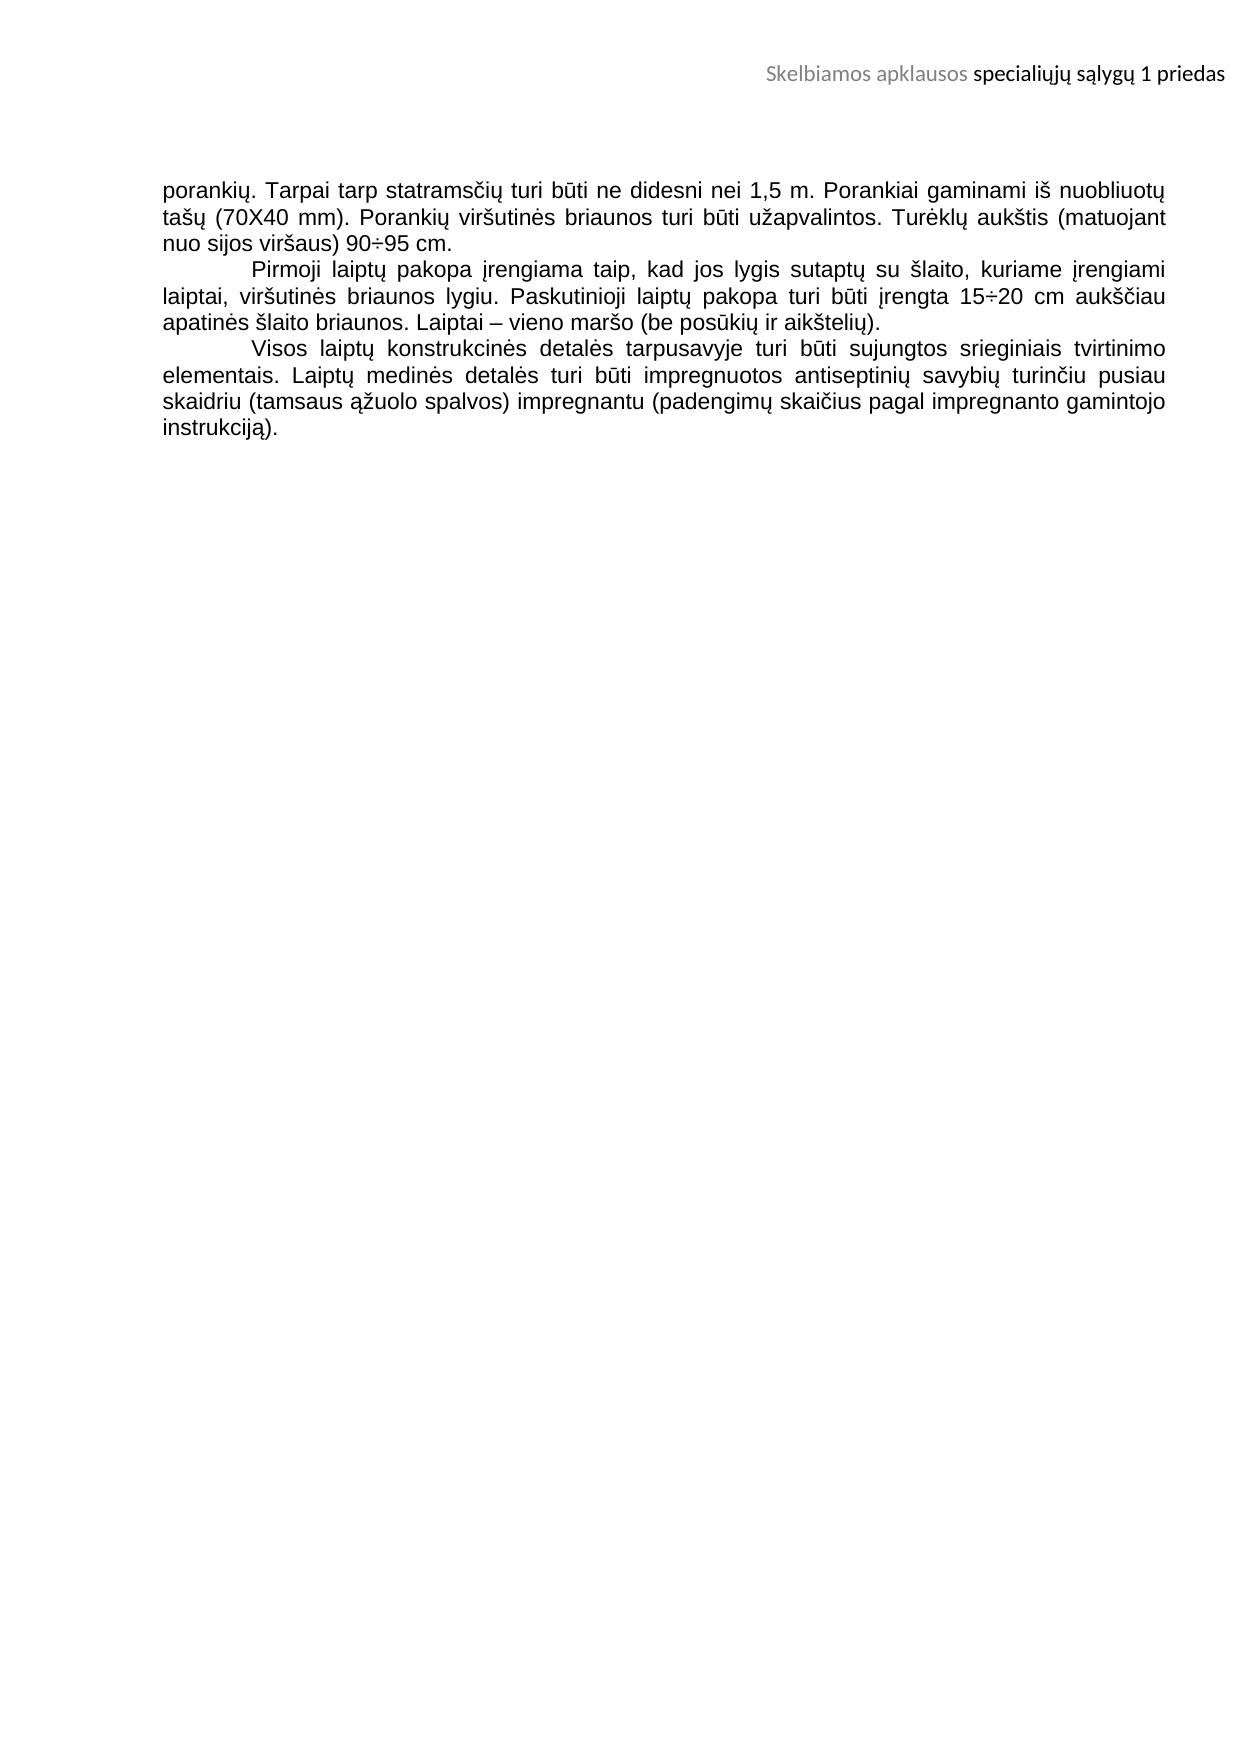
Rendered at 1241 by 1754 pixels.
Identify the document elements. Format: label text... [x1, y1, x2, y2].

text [162, 177, 1167, 256]
text Pirmoji laiptų pakopa įrengiama taip, kad jos lygis sutaptų su šlaito, kuriame įrengiami laiptai, viršutinės briaunos lygiu. Paskutinioji laiptų pakopa turi būti įrengta 15÷20 cm aukščiau apatinės šlaito briaunos. Laiptai – vieno maršo (be posūkių ir aikštelių). [162, 256, 1167, 335]
text Visos laiptų konstrukcinės detalės tarpusavyje turi būti sujungtos srieginiais tvirtinimo elementais. Laiptų medinės detalės turi būti impregnuotos antiseptinių savybių turinčiu pusiau skaidriu (tamsaus ąžuolo spalvos) impregnantu (padengimų skaičius pagal impregnanto gamintojo instrukciją). [162, 335, 1167, 441]
